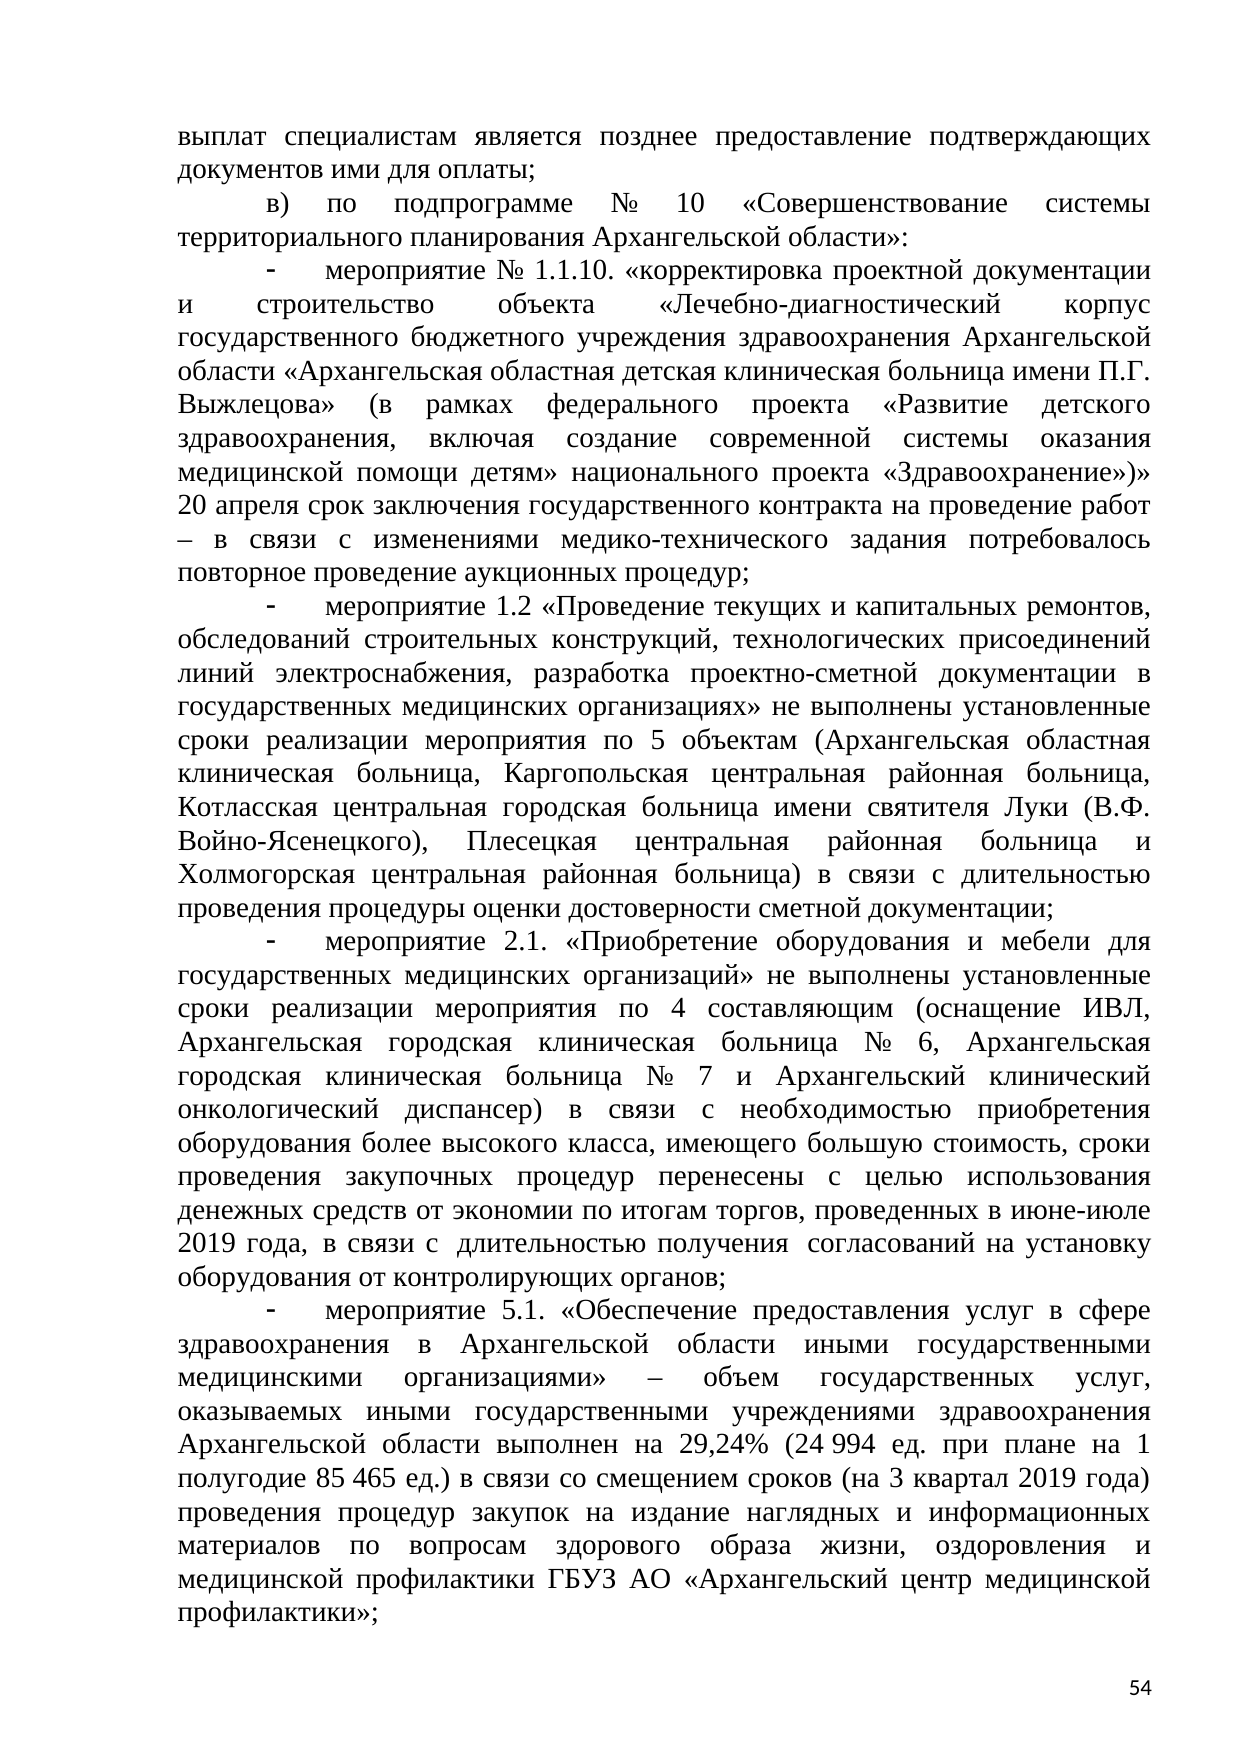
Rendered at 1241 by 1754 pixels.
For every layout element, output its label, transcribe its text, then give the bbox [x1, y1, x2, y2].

list в) по подпрограмме № 10 «Совершенствование системы территориального планирования Архангельской области»: [177, 185, 1152, 252]
list мероприятие 5.1. «Обеспечение предоставления услуг в сфере здравоохранения в Архангельской области иными государственными медицинскими организациями» – объем государственных услуг, оказываемых иными государственными учреждениями здравоохранения Архангельской области выполнен на 29,24% (24 994 ед. при плане на 1 полугодие 85 465 ед.) в связи со смещением сроков (на 3 квартал 2019 года) проведения процедур закупок на издание наглядных и информационных материалов по вопросам здорового образа жизни, оздоровления и медицинской профилактики ГБУЗ АО «Архангельский центр медицинской профилактики»; [177, 1292, 1152, 1628]
list мероприятие 2.1. «Приобретение оборудования и мебели для государственных медицинских организаций» не выполнены установленные сроки реализации мероприятия по 4 составляющим (оснащение ИВЛ, Архангельская городская клиническая больница № 6, Архангельская городская клиническая больница № 7 и Архангельский клинический онкологический диспансер) в связи с необходимостью приобретения оборудования более высокого класса, имеющего большую стоимость, сроки проведения закупочных процедур перенесены с целью использования денежных средств от экономии по итогам торгов, проведенных в июне-июле 2019 года, в связи с длительностью получения согласований на установку оборудования от контролирующих органов; [177, 923, 1152, 1292]
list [177, 118, 1152, 185]
list мероприятие 1.2 «Проведение текущих и капитальных ремонтов, обследований строительных конструкций, технологических присоединений линий электроснабжения, разработка проектно-сметной документации в государственных медицинских организациях» не выполнены установленные сроки реализации мероприятия по 5 объектам (Архангельская областная клиническая больница, Каргопольская центральная районная больница, Котласская центральная городская больница имени святителя Луки (В.Ф. Войно-Ясенецкого), Плесецкая центральная районная больница и Холмогорская центральная районная больница) в связи с длительностью проведения процедуры оценки достоверности сметной документации; [177, 588, 1152, 923]
list мероприятие № 1.1.10. «корректировка проектной документации и строительство объекта «Лечебно-диагностический корпус государственного бюджетного учреждения здравоохранения Архангельской области «Архангельская областная детская клиническая больница имени П.Г. Выжлецова» (в рамках федерального проекта «Развитие детского здравоохранения, включая создание современной системы оказания медицинской помощи детям» национального проекта «Здравоохранение»)» 20 апреля срок заключения государственного контракта на проведение работ – в связи с изменениями медико-технического задания потребовалось повторное проведение аукционных процедур; [177, 252, 1152, 588]
